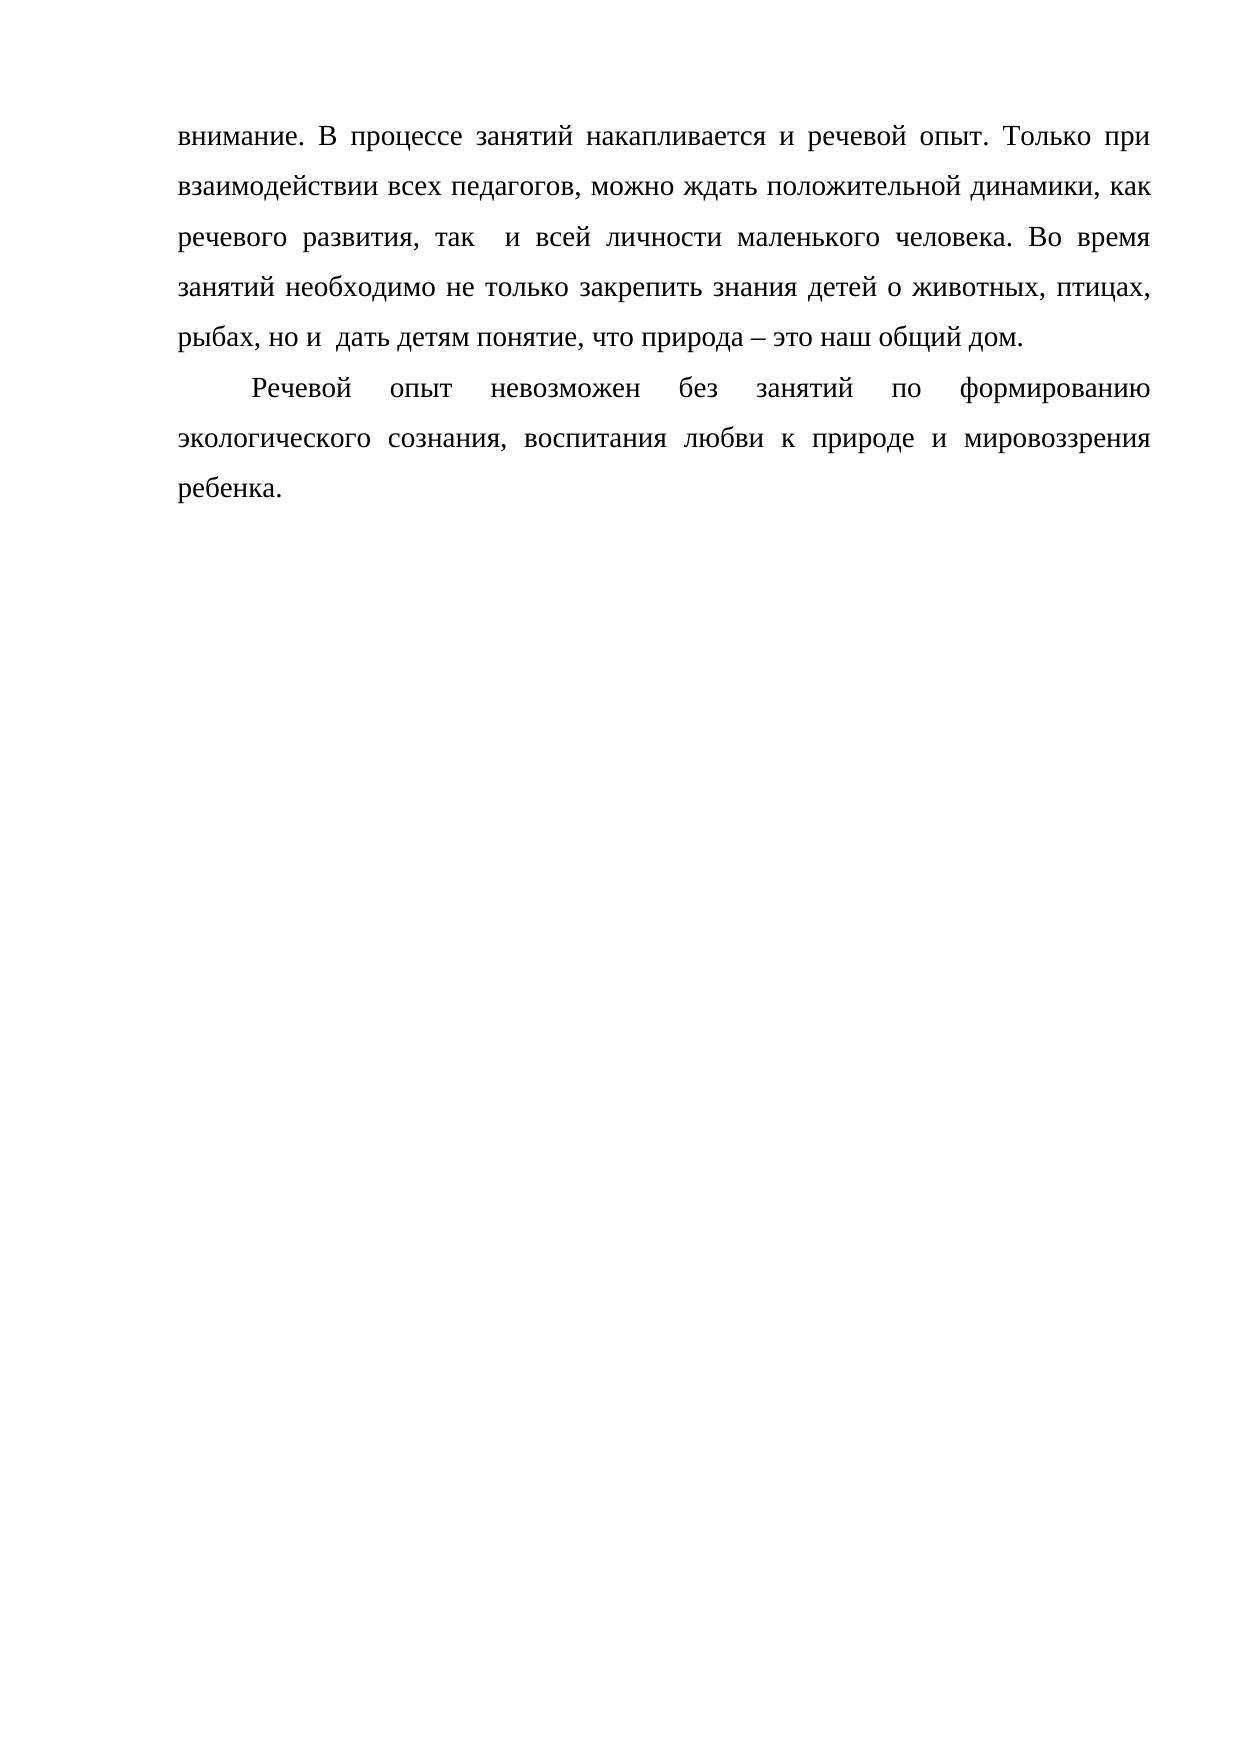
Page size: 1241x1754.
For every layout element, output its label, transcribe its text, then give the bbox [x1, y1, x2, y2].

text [177, 118, 1152, 353]
text Речевой опыт невозможен без занятий по формированию экологического сознания, воспитания любви к природе и мировоззрения ребенка. [177, 370, 1152, 504]
